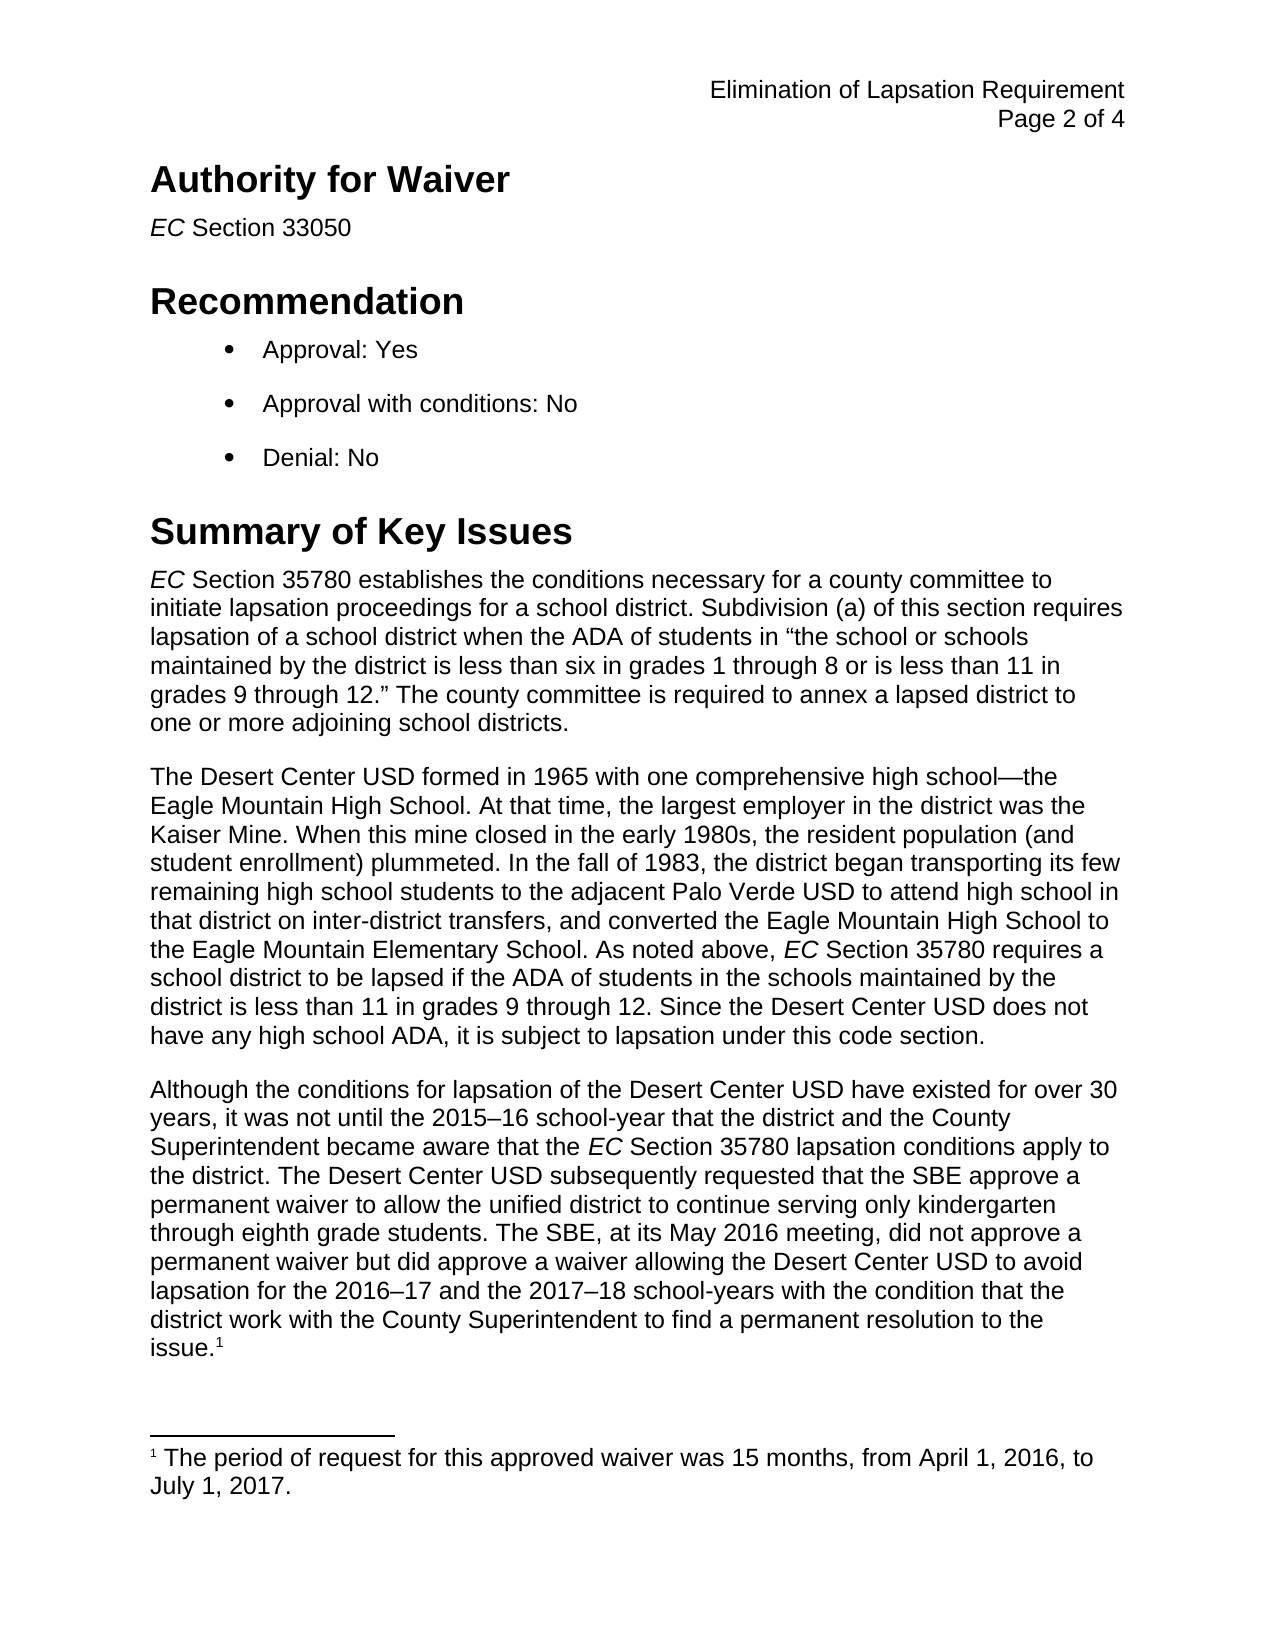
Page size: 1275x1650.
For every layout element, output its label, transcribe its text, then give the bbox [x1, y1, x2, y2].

subtitle Authority for Waiver [150, 157, 1125, 201]
text EC Section 33050 [150, 213, 1125, 242]
list Approval: Yes [225, 335, 1125, 364]
text The Desert Center USD formed in 1965 with one comprehensive high school—the Eagle Mountain High School. At that time, the largest employer in the district was the Kaiser Mine. When this mine closed in the early 1980s, the resident population (and student enrollment) plummeted. In the fall of 1983, the district began transporting its few remaining high school students to the adjacent Palo Verde USD to attend high school in that district on inter-district transfers, and converted the Eagle Mountain High School to the Eagle Mountain Elementary School. As noted above, EC Section 35780 requires a school district to be lapsed if the ADA of students in the schools maintained by the district is less than 11 in grades 9 through 12. Since the Desert Center USD does not have any high school ADA, it is subject to lapsation under this code section. [150, 762, 1125, 1050]
text EC Section 35780 establishes the conditions necessary for a county committee to initiate lapsation proceedings for a school district. Subdivision (a) of this section requires lapsation of a school district when the ADA of students in “the school or schools maintained by the district is less than six in grades 1 through 8 or is less than 11 in grades 9 through 12.” The county committee is required to annex a lapsed district to one or more adjoining school districts. [150, 565, 1125, 737]
subtitle Recommendation [150, 279, 1125, 322]
text Although the conditions for lapsation of the Desert Center USD have existed for over 30 years, it was not until the 2015–16 school-year that the district and the County Superintendent became aware that the EC Section 35780 lapsation conditions apply to the district. The Desert Center USD subsequently requested that the SBE approve a permanent waiver to allow the unified district to continue serving only kindergarten through eighth grade students. The SBE, at its May 2016 meeting, did not approve a permanent waiver but did approve a waiver allowing the Desert Center USD to avoid lapsation for the 2016–17 and the 2017–18 school-years with the condition that the district work with the County Superintendent to find a permanent resolution to the issue. [150, 1075, 1125, 1362]
list Approval with conditions: No [225, 389, 1125, 418]
list Denial: No [225, 443, 1125, 472]
subtitle Summary of Key Issues [150, 509, 1125, 552]
